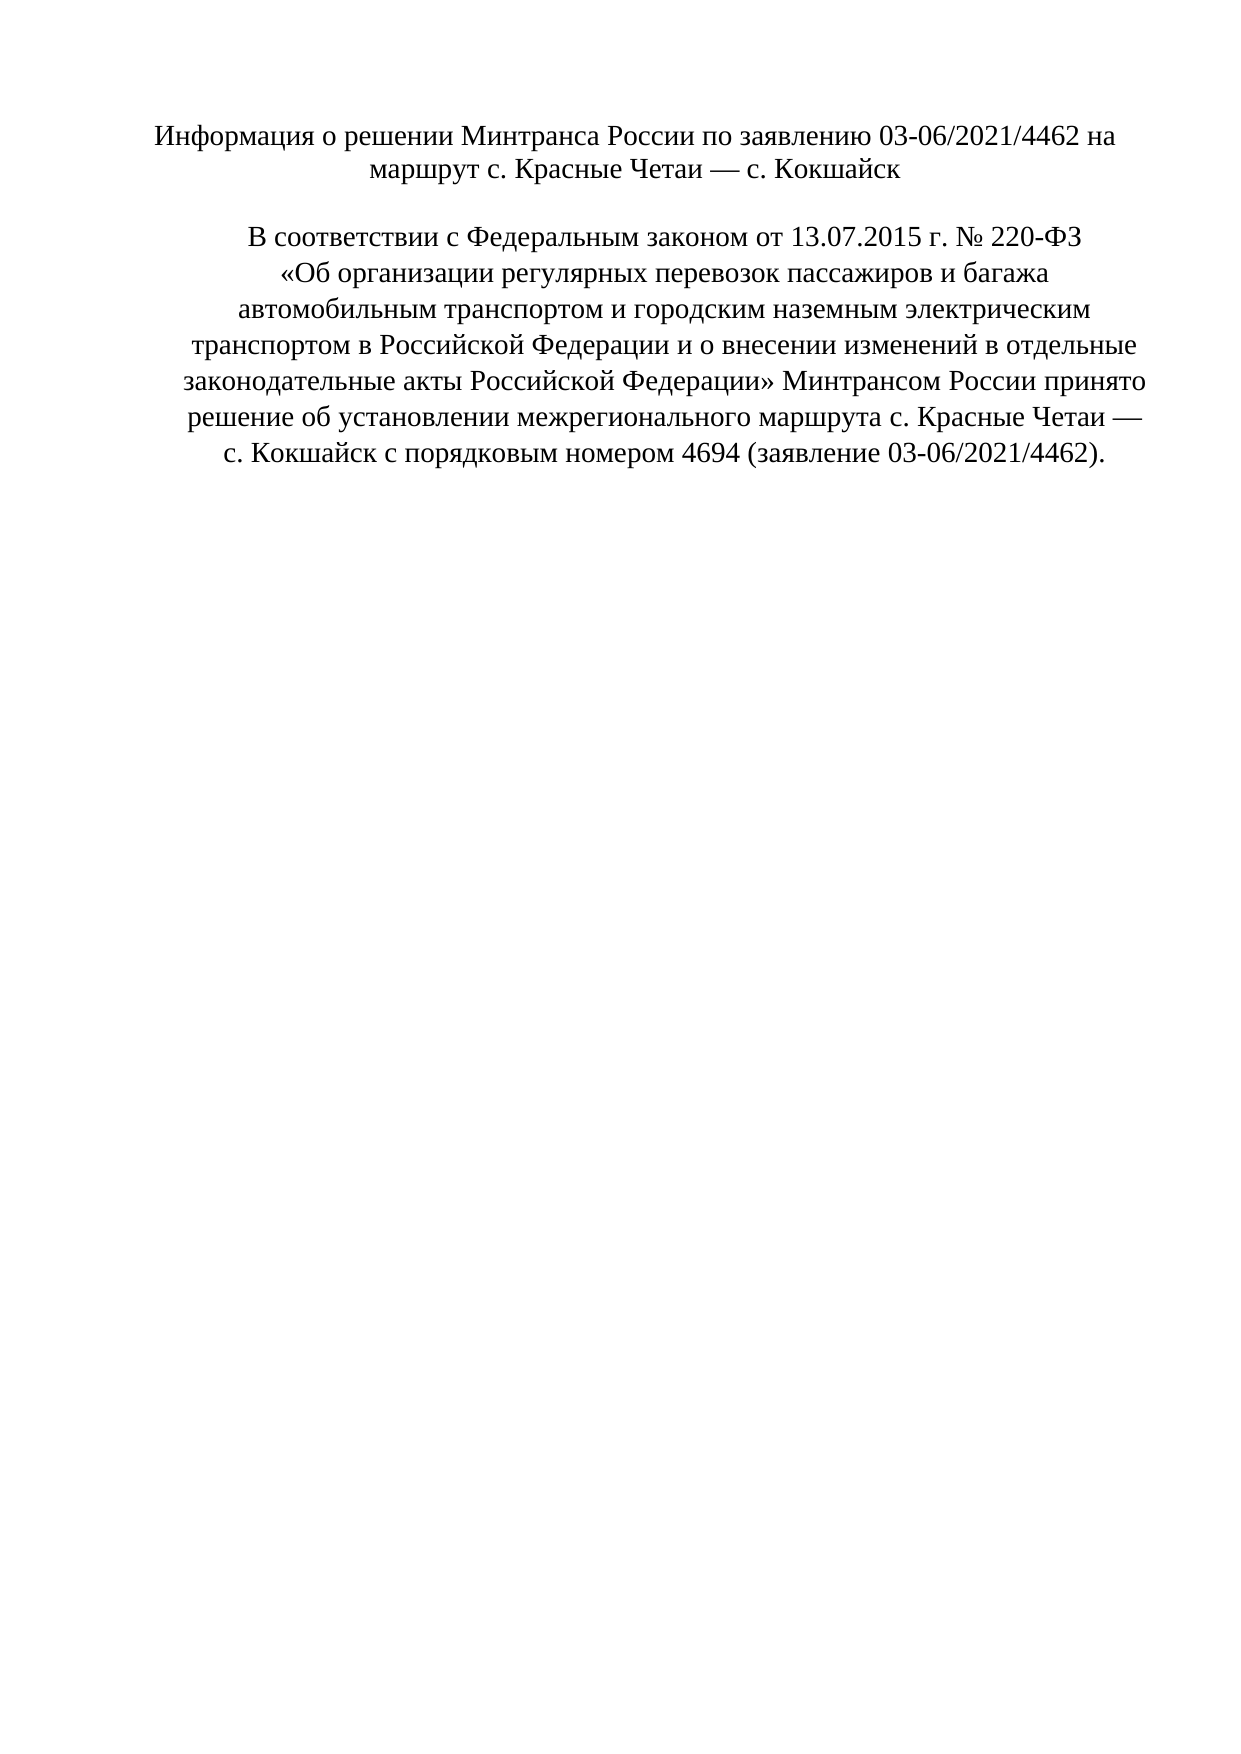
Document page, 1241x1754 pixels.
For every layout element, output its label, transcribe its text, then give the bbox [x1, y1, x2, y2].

text В соответствии с Федеральным законом от 13.07.2015 г. № 220-ФЗ «Об организации регулярных перевозок пассажиров и багажа автомобильным транспортом и городским наземным электрическим транспортом в Российской Федерации и о внесении изменений в отдельные законодательные акты Российской Федерации» Минтрансом России принято решение об установлении межрегионального маршрута с. Красные Четаи — с. Кокшайск с порядковым номером 4694 (заявление 03-06/2021/4462). [177, 219, 1152, 469]
text Информация о решении Минтранса России по заявлению 03-06/2021/4462 на маршрут с. Красные Четаи — с. Кокшайск [118, 118, 1152, 185]
